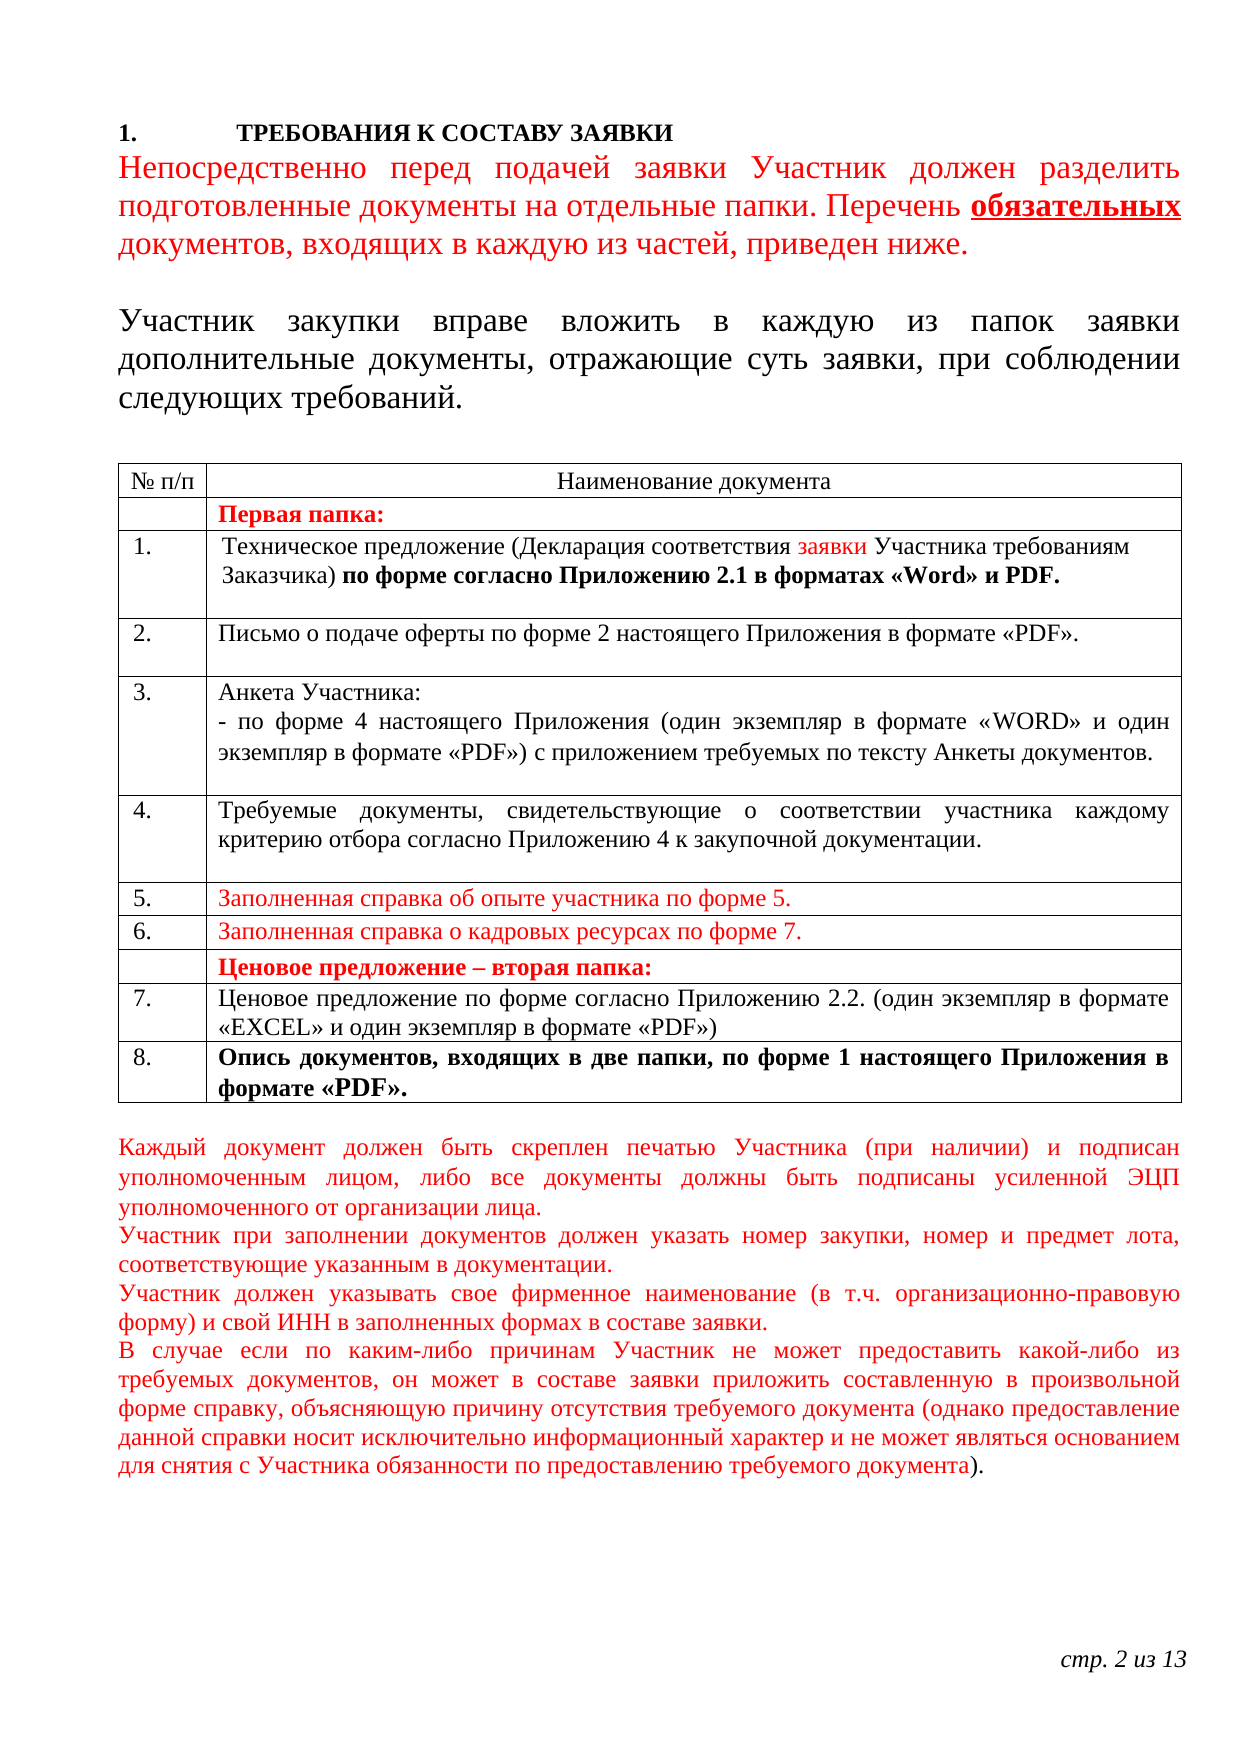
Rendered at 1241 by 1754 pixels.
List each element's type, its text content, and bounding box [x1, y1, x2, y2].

table_cell Анкета Участника: - по форме 4 настоящего Приложения (один экземпляр в формате «WORD» и один экземпляр в формате «PDF») c приложением требуемых по тексту Анкеты документов. [207, 677, 1181, 794]
table_cell Письмо о подаче оферты по форме 2 настоящего Приложения в формате «PDF». [207, 619, 1181, 676]
list В случае если по каким-либо причинам Участник не может предоставить какой-либо из требуемых документов, он может в составе заявки приложить составленную в произвольной форме справку, объясняющую причину отсутствия требуемого документа (однако предоставление данной справки носит исключительно информационный характер и не может являться основанием для снятия с Участника обязанности по предоставлению требуемого документа). [118, 1335, 1181, 1479]
table_cell [119, 619, 206, 676]
table_cell Опись документов, входящих в две папки, по форме 1 настоящего Приложения в формате «PDF». [207, 1042, 1181, 1102]
table_cell Техническое предложение (Декларация соответствия заявки Участника требованиям Заказчика) по форме согласно Приложению 2.1 в форматах «Word» и PDF. [207, 531, 1181, 617]
list Участник должен указывать свое фирменное наименование (в т.ч. организационно-правовую форму) и свой ИНН в заполненных формах в составе заявки. [118, 1278, 1181, 1335]
table_cell [119, 984, 206, 1041]
table_cell Заполненная справка о кадровых ресурсах по форме 7. [207, 916, 1181, 949]
list Каждый документ должен быть скреплен печатью Участника (при наличии) и подписан уполномоченным лицом, либо все документы должны быть подписаны усиленной ЭЦП уполномоченного от организации лица. [118, 1132, 1181, 1220]
table_cell [119, 950, 206, 982]
table_cell [119, 883, 206, 915]
list Участник закупки вправе вложить в каждую из папок заявки дополнительные документы, отражающие суть заявки, при соблюдении следующих требований. [118, 300, 1181, 415]
table_cell [119, 1042, 206, 1102]
table_cell [119, 796, 206, 882]
table_header № п/п [119, 464, 206, 497]
table_cell [119, 916, 206, 949]
table_cell Заполненная справка об опыте участника по форме 5. [207, 883, 1181, 915]
table_cell Ценовое предложение по форме согласно Приложению 2.2. (один экземпляр в формате «EXCEL» и один экземпляр в формате «PDF») [207, 984, 1181, 1041]
list Участник при заполнении документов должен указать номер закупки, номер и предмет лота, соответствующие указанным в документации. [118, 1220, 1181, 1278]
table_cell Ценовое предложение – вторая папка: [207, 950, 1181, 982]
table_cell [119, 498, 206, 530]
table_cell [119, 677, 206, 794]
table_cell Требуемые документы, свидетельствующие о соответствии участника каждому критерию отбора согласно Приложению 4 к закупочной документации. [207, 796, 1181, 882]
subtitle ТРЕБОВАНИЯ К СОСТАВУ ЗАЯВКИ [118, 118, 1181, 147]
list Непосредственно перед подачей заявки Участник должен разделить подготовленные документы на отдельные папки. Перечень обязательных документов, входящих в каждую из частей, приведен ниже. [118, 147, 1181, 262]
table_header Наименование документа [207, 464, 1181, 497]
table_cell Первая папка: [207, 498, 1181, 530]
table_cell [119, 531, 206, 617]
